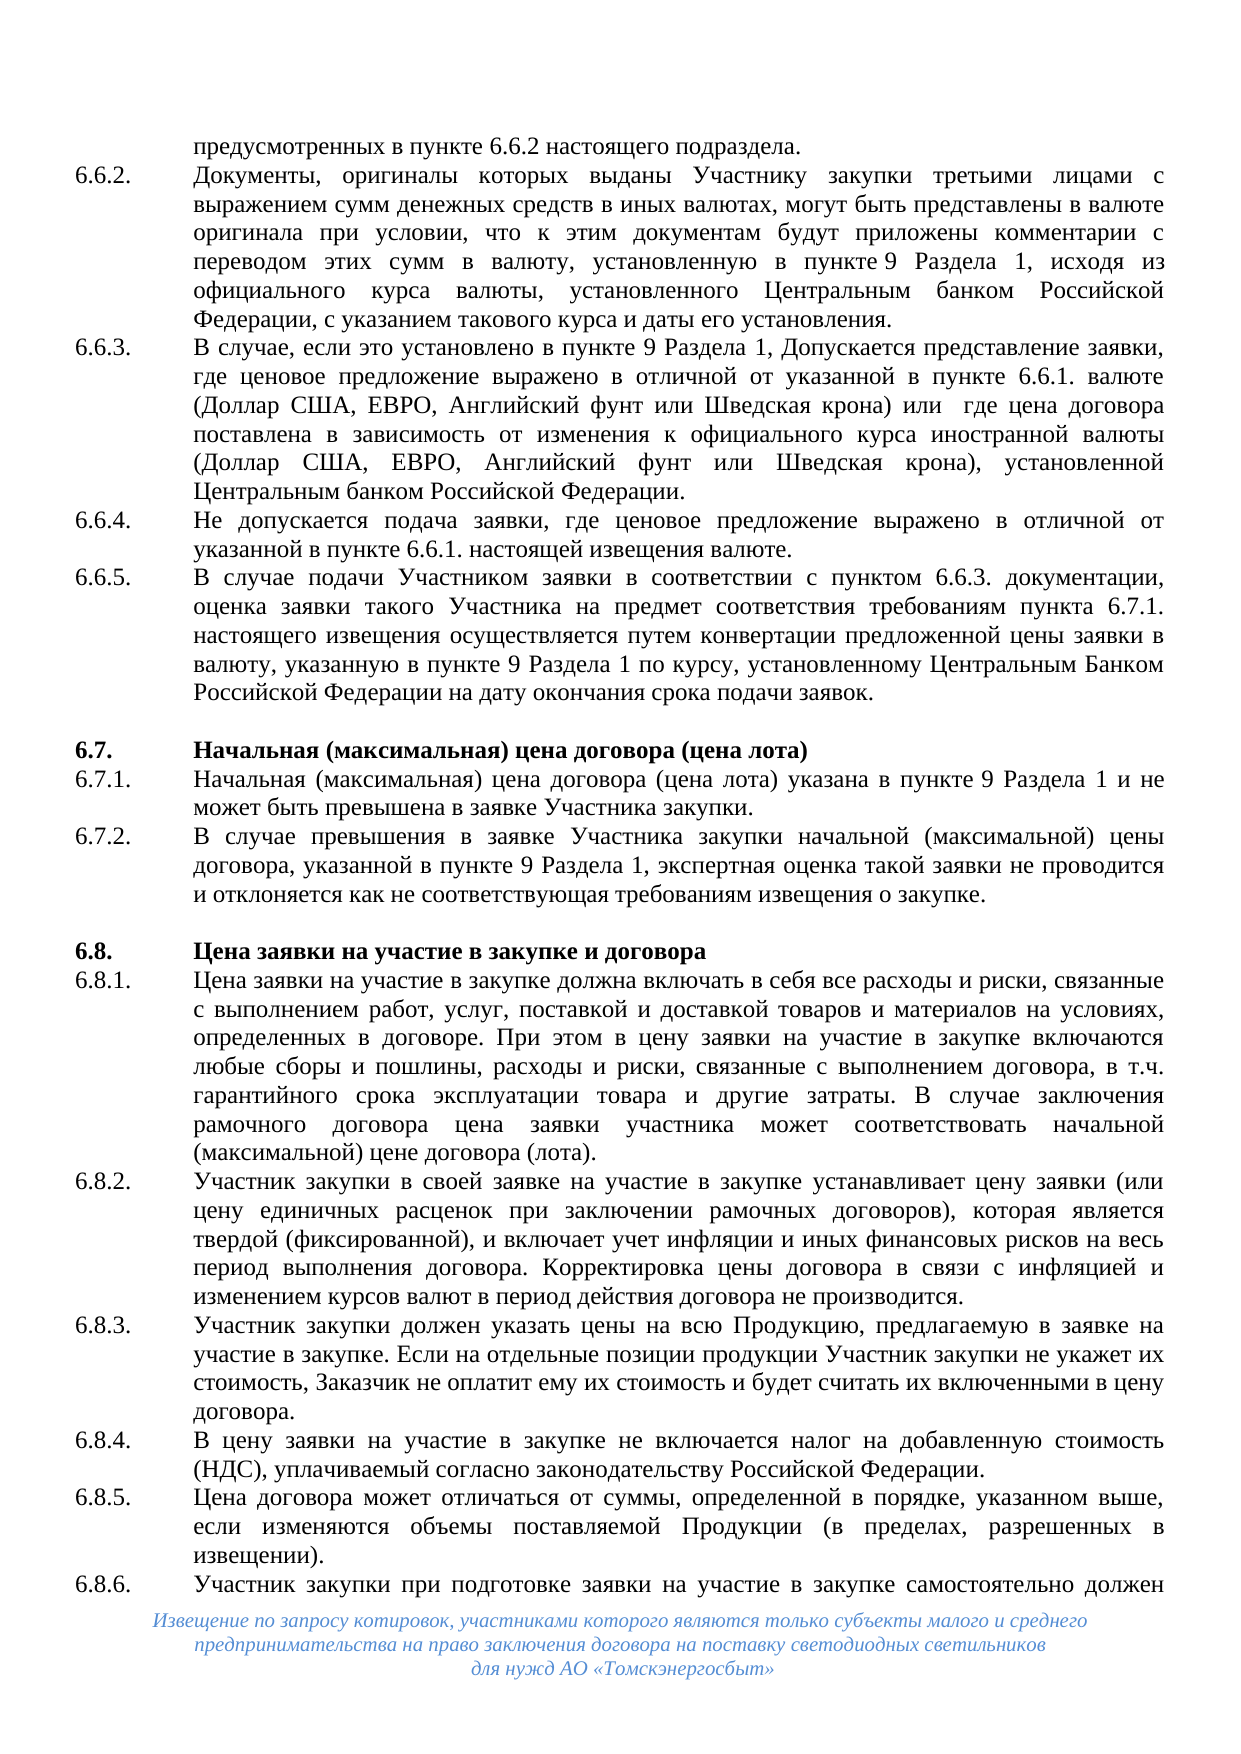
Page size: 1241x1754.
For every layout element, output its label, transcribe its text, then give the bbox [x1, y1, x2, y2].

list Цена заявки на участие в закупке должна включать в себя все расходы и риски, связанные с выполнением работ, услуг, поставкой и доставкой товаров и материалов на условиях, определенных в договоре. При этом в цену заявки на участие в закупке включаются любые сборы и пошлины, расходы и риски, связанные с выполнением договора, в т.ч. гарантийного срока эксплуатации товара и другие затраты. В случае заключения рамочного договора цена заявки участника может соответствовать начальной (максимальной) цене договора (лота). [75, 965, 1165, 1166]
list В случае подачи Участником заявки в соответствии с пунктом 6.6.3. документации, оценка заявки такого Участника на предмет соответствия требованиям пункта 6.7.1. настоящего извещения осуществляется путем конвертации предложенной цены заявки в валюту, указанную в пункте 9 Раздела 1 по курсу, установленному Центральным Банком Российской Федерации на дату окончания срока подачи заявок. [75, 562, 1165, 706]
list В случае, если это установлено в пункте 9 Раздела 1, Допускается представление заявки, где ценовое предложение выражено в отличной от указанной в пункте 6.6.1. валюте (Доллар США, ЕВРО, Английский фунт или Шведская крона) или где цена договора поставлена в зависимость от изменения к официального курса иностранной валюты (Доллар США, ЕВРО, Английский фунт или Шведская крона), установленной Центральным банком Российской Федерации. [75, 332, 1165, 505]
list Цена договора может отличаться от суммы, определенной в порядке, указанном выше, если изменяются объемы поставляемой Продукции (в пределах, разрешенных в извещении). [75, 1482, 1165, 1569]
list Не допускается подача заявки, где ценовое предложение выражено в отличной от указанной в пункте 6.6.1. настоящей извещения валюте. [75, 505, 1165, 562]
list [75, 131, 1165, 160]
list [75, 1569, 1165, 1597]
list Начальная (максимальная) цена договора (цена лота) указана в пункте 9 Раздела 1 и не может быть превышена в заявке Участника закупки. [75, 764, 1165, 821]
list Начальная (максимальная) цена договора (цена лота) [75, 735, 1165, 764]
list Документы, оригиналы которых выданы Участнику закупки третьими лицами с выражением сумм денежных средств в иных валютах, могут быть представлены в валюте оригинала при условии, что к этим документам будут приложены комментарии с переводом этих сумм в валюту, установленную в пункте 9 Раздела 1, исходя из официального курса валюты, установленного Центральным банком Российской Федерации, с указанием такового курса и даты его установления. [75, 160, 1165, 332]
list В цену заявки на участие в закупке не включается налог на добавленную стоимость (НДС), уплачиваемый согласно законодательству Российской Федерации. [75, 1425, 1165, 1482]
list Цена заявки на участие в закупке и договора [75, 936, 1165, 965]
list Участник закупки должен указать цены на всю Продукцию, предлагаемую в заявке на участие в закупке. Если на отдельные позиции продукции Участник закупки не укажет их стоимость, Заказчик не оплатит ему их стоимость и будет считать их включенными в цену договора. [75, 1310, 1165, 1425]
list Участник закупки в своей заявке на участие в закупке устанавливает цену заявки (или цену единичных расценок при заключении рамочных договоров), которая является твердой (фиксированной), и включает учет инфляции и иных финансовых рисков на весь период выполнения договора. Корректировка цены договора в связи с инфляцией и изменением курсов валют в период действия договора не производится. [75, 1166, 1165, 1310]
list В случае превышения в заявке Участника закупки начальной (максимальной) цены договора, указанной в пункте 9 Раздела 1, экспертная оценка такой заявки не проводится и отклоняется как не соответствующая требованиям извещения о закупке. [75, 821, 1165, 907]
